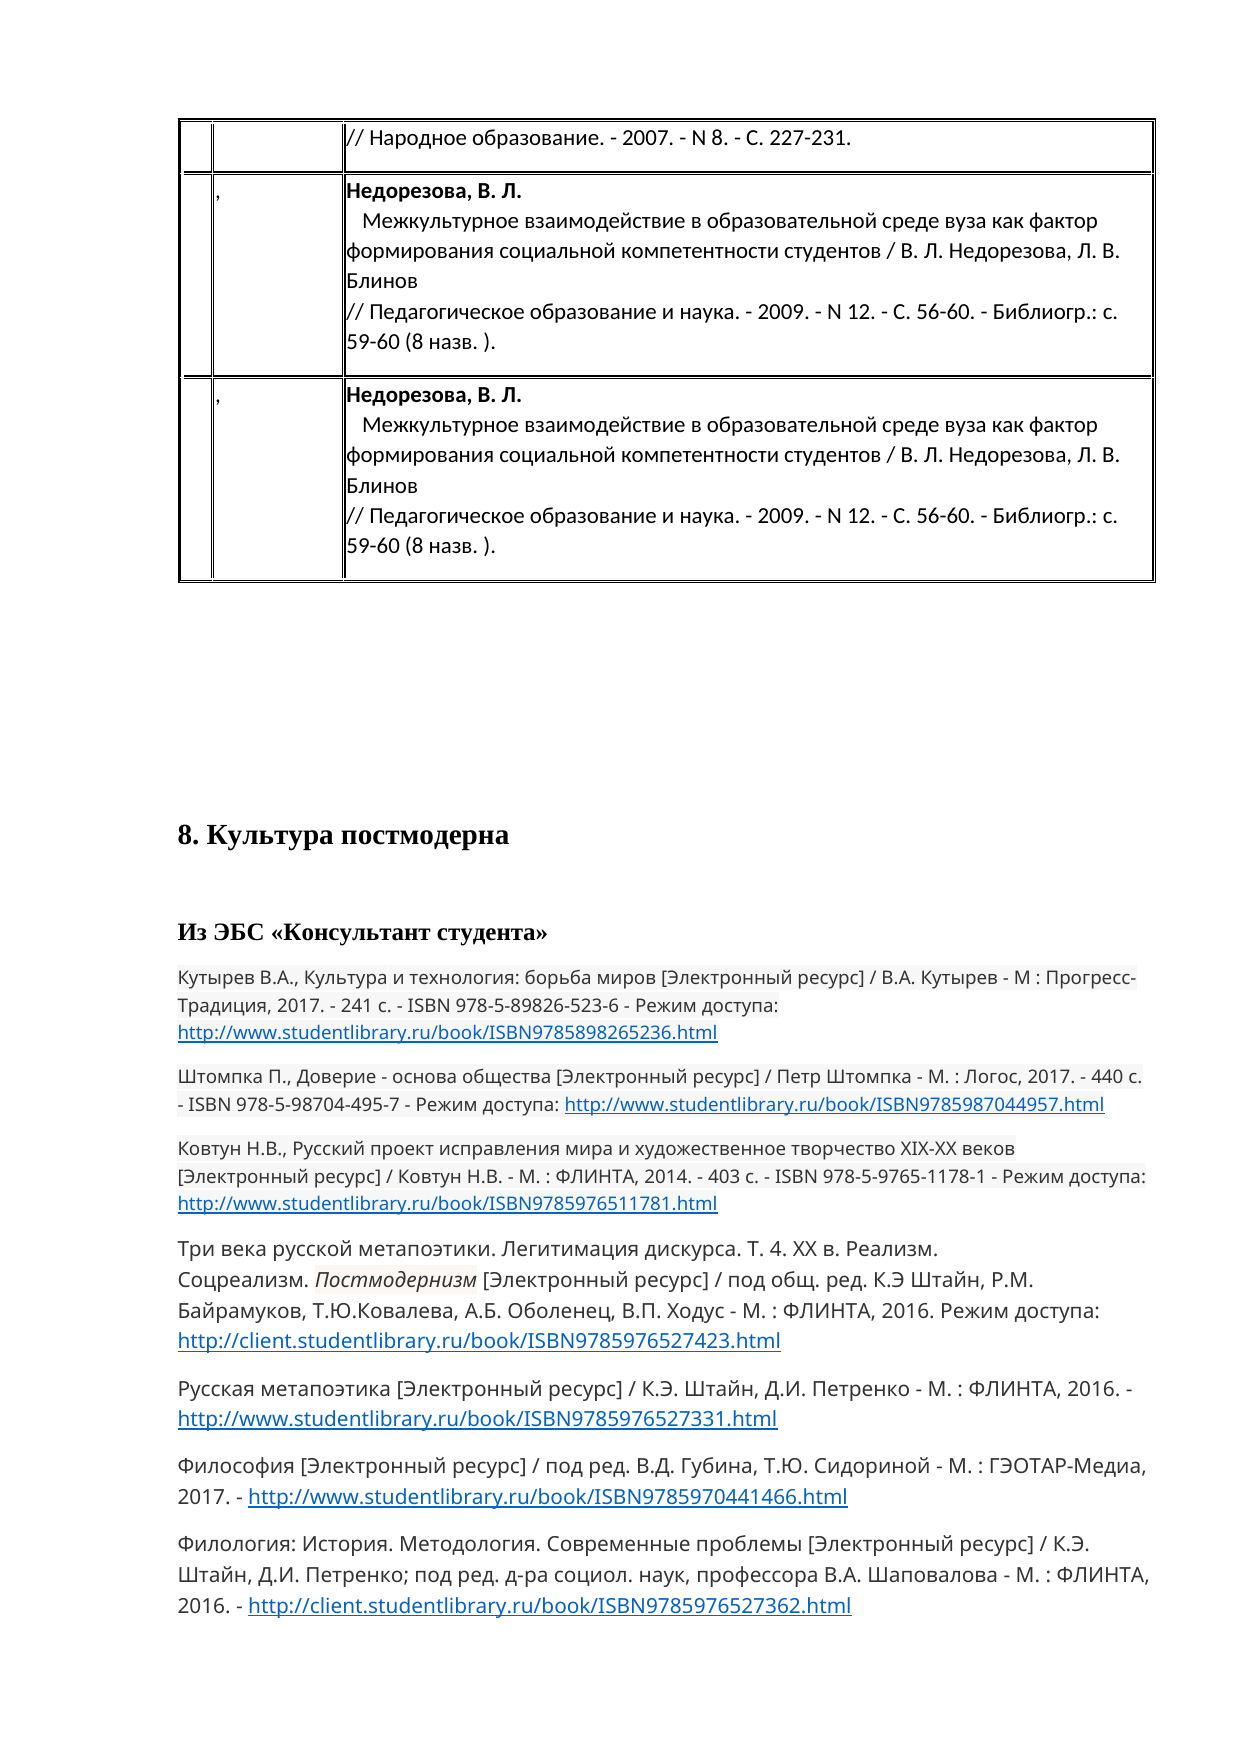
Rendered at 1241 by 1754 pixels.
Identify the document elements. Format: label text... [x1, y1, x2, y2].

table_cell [344, 122, 1152, 171]
text Три века русской метапоэтики. Легитимация дискурса. Т. 4. XX в. Реализм. Соцреализм. Постмодернизм [Электронный ресурс] / под общ. ред. К.Э Штайн, Р.М. Байрамуков, Т.Ю.Ковалева, А.Б. Оболенец, В.П. Ходус - М. : ФЛИНТА, 2016. Режим доступа: http://client.studentlibrary.ru/book/ISBN9785976527423.html [177, 1234, 1152, 1355]
text Кутырев В.А., Культура и технология: борьба миров [Электронный ресурс] / В.А. Кутырев - М : Прогресс-Традиция, 2017. - 241 с. - ISBN 978-5-89826-523-6 - Режим доступа: http://www.studentlibrary.ru/book/ISBN9785898265236.html [177, 964, 1152, 1045]
table_cell , [214, 175, 342, 375]
text Из ЭБС «Консультант студента» [177, 917, 1152, 946]
text Ковтун Н.В., Русский проект исправления мира и художественное творчество XIX-XX веков [Электронный ресурс] / Ковтун Н.В. - М. : ФЛИНТА, 2014. - 403 с. - ISBN 978-5-9765-1178-1 - Режим доступа: http://www.studentlibrary.ru/book/ISBN9785976511781.html [177, 1135, 1152, 1216]
text Русская метапоэтика [Электронный ресурс] / К.Э. Штайн, Д.И. Петренко - М. : ФЛИНТА, 2016. - http://www.studentlibrary.ru/book/ISBN9785976527331.html [177, 1374, 1152, 1433]
text 8. Культура постмодерна [177, 817, 1152, 851]
table_cell Недорезова, В. Л. Межкультурное взаимодействие в образовательной среде вуза как фактор формирования социальной компетентности студентов / В. Л. Недорезова, Л. В. Блинов // Педагогическое образование и наука. - 2009. - N 12. - С. 56-60. - Библиогр.: с. 59-60 (8 назв. ). [344, 375, 1153, 579]
table_cell [181, 375, 213, 579]
table_cell [181, 122, 213, 171]
text Философия [Электронный ресурс] / под ред. В.Д. Губина, Т.Ю. Сидориной - М. : ГЭОТАР-Медиа, 2017. - http://www.studentlibrary.ru/book/ISBN9785970441466.html [177, 1452, 1152, 1511]
text Филология: История. Методология. Современные проблемы [Электронный ресурс] / К.Э. Штайн, Д.И. Петренко; под ред. д-ра социол. наук, профессора В.А. Шаповалова - М. : ФЛИНТА, 2016. - http://client.studentlibrary.ru/book/ISBN9785976527362.html [177, 1529, 1152, 1619]
table_cell , [213, 120, 344, 171]
table_cell Недорезова, В. Л. Межкультурное взаимодействие в образовательной среде вуза как фактор формирования социальной компетентности студентов / В. Л. Недорезова, Л. В. Блинов // Педагогическое образование и наука. - 2009. - N 12. - С. 56-60. - Библиогр.: с. 59-60 (8 назв. ). [346, 171, 1153, 375]
text Штомпка П., Доверие - основа общества [Электронный ресурс] / Петр Штомпка - М. : Логос, 2017. - 440 с. - ISBN 978-5-98704-495-7 - Режим доступа: http://www.studentlibrary.ru/book/ISBN9785987044957.html [177, 1064, 1152, 1117]
table_cell , [213, 375, 344, 579]
table_cell [181, 171, 211, 375]
